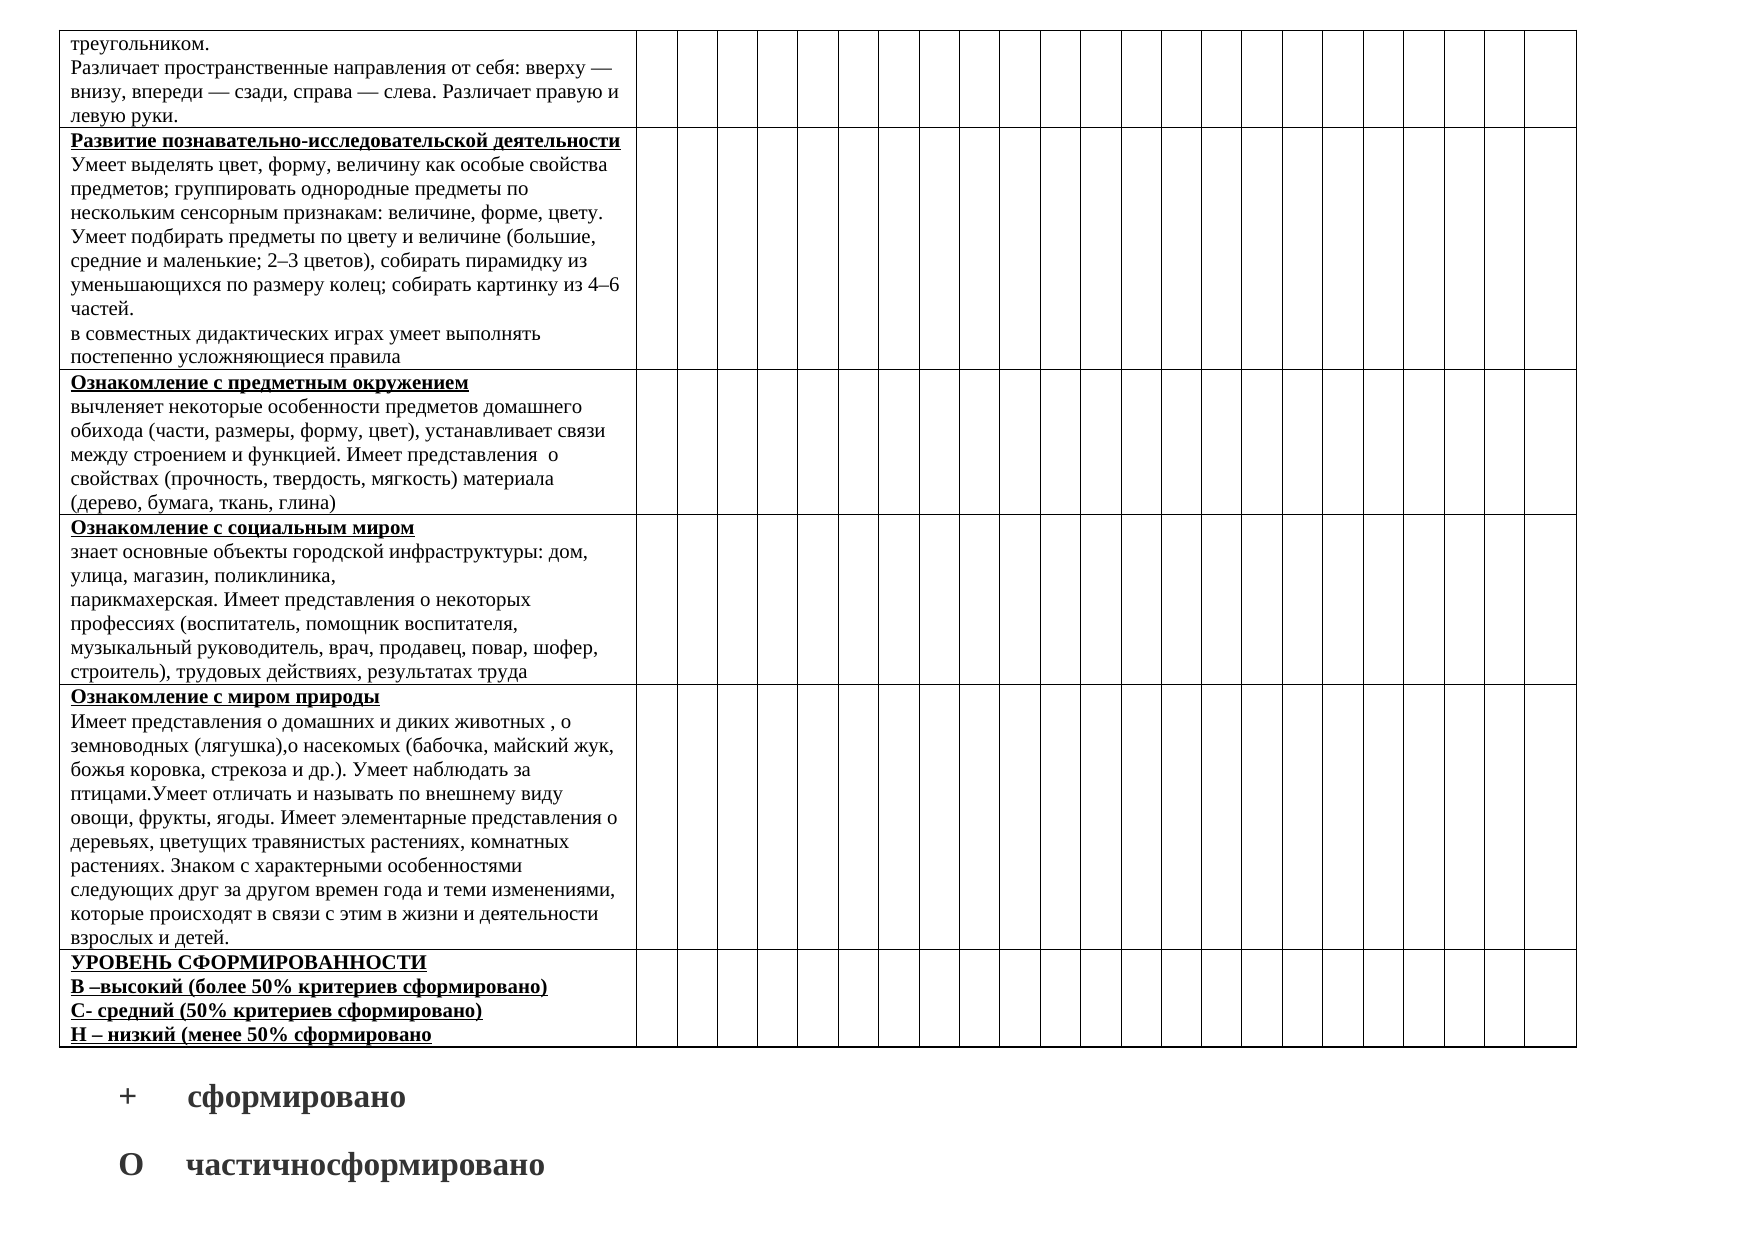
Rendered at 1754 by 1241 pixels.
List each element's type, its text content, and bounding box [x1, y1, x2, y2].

table_cell [718, 950, 757, 1046]
table_cell [1041, 128, 1080, 368]
table_cell [678, 31, 717, 127]
table_cell [798, 31, 838, 127]
table_cell [1525, 515, 1576, 683]
table_cell [1404, 31, 1444, 127]
table_cell [1041, 950, 1080, 1046]
table_cell [1000, 950, 1040, 1046]
table_cell [1162, 515, 1201, 683]
table_cell [1081, 370, 1121, 514]
table_cell [1283, 685, 1322, 949]
table_cell [1122, 685, 1161, 949]
table_cell [1041, 31, 1080, 127]
table_cell [1485, 950, 1524, 1046]
table_cell [1041, 370, 1080, 514]
table_cell [758, 950, 797, 1046]
table_cell [718, 685, 757, 949]
table_cell [1364, 128, 1403, 368]
table_cell [1485, 515, 1524, 683]
table_cell [879, 950, 919, 1046]
table_cell [960, 31, 999, 127]
table_cell [798, 950, 838, 1046]
table_cell [1122, 31, 1161, 127]
table_cell [960, 370, 999, 514]
table_cell [879, 31, 919, 127]
table_cell [1122, 370, 1161, 514]
table_cell [839, 128, 878, 368]
table_cell [1000, 370, 1040, 514]
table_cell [60, 31, 636, 127]
table_cell [1081, 128, 1121, 368]
table_cell [758, 685, 797, 949]
table_cell [718, 370, 757, 514]
table_cell [1323, 685, 1363, 949]
table_cell [920, 370, 959, 514]
table_cell [1242, 685, 1282, 949]
table_cell [678, 128, 717, 368]
table_cell Ознакомление с миром природы Имеет представления о домашних и диких животных , о земноводных (лягушка),о насекомых (бабочка, майский жук, божья коровка, стрекоза и др.). Умеет наблюдать за птицами.Умеет отличать и называть по внешнему виду овощи, фрукты, ягоды. Имеет элементарные представления о деревьях, цветущих травянистых растениях, комнатных растениях. Знаком с характерными особенностями следующих друг за другом времен года и теми изменениями, которые происходят в связи с этим в жизни и деятельности взрослых и детей. [60, 685, 636, 949]
table_cell [1525, 685, 1576, 949]
table_cell [758, 515, 797, 683]
table_cell [960, 685, 999, 949]
table_cell [920, 685, 959, 949]
text + сформировано [118, 1077, 1636, 1115]
table_cell [879, 370, 919, 514]
table_cell [1364, 515, 1403, 683]
table_cell [798, 370, 838, 514]
table_cell [1525, 128, 1576, 368]
table_cell [1364, 31, 1403, 127]
table_cell [637, 31, 677, 127]
table_cell [1202, 31, 1241, 127]
table_cell [839, 950, 878, 1046]
table_cell [1485, 128, 1524, 368]
table_cell [678, 515, 717, 683]
table_cell [1445, 685, 1484, 949]
table_cell [1081, 31, 1121, 127]
table_cell [718, 128, 757, 368]
table_cell [637, 950, 677, 1046]
table_cell [1041, 515, 1080, 683]
table_cell [1000, 685, 1040, 949]
table_cell [1283, 515, 1322, 683]
table_cell [1364, 370, 1403, 514]
table_cell [1081, 950, 1121, 1046]
table_cell [1323, 31, 1363, 127]
table_cell [1323, 370, 1363, 514]
table_cell [718, 31, 757, 127]
table_cell [1445, 950, 1484, 1046]
table_cell [1122, 515, 1161, 683]
table_cell [1323, 950, 1363, 1046]
table_cell [758, 128, 797, 368]
table_cell [678, 950, 717, 1046]
table_cell [1242, 370, 1282, 514]
table_cell [839, 31, 878, 127]
table_cell [1202, 128, 1241, 368]
table_cell [879, 128, 919, 368]
table_cell [1323, 128, 1363, 368]
table_cell [1404, 515, 1444, 683]
table_cell [1202, 370, 1241, 514]
table_cell [637, 128, 677, 368]
table_cell [1202, 685, 1241, 949]
table_cell [1122, 950, 1161, 1046]
table_cell Развитие познавательно-исследовательской деятельности Умеет выделять цвет, форму, величину как особые свойства предметов; группировать однородные предметы по нескольким сенсорным признакам: величине, форме, цвету. Умеет подбирать предметы по цвету и величине (большие, средние и маленькие; 2–3 цветов), собирать пирамидку из уменьшающихся по размеру колец; собирать картинку из 4–6 частей. в совместных дидактических играх умеет выполнять постепенно усложняющиеся правила [60, 128, 636, 368]
table_cell [798, 128, 838, 368]
table_cell [920, 515, 959, 683]
table_cell [1283, 370, 1322, 514]
table_cell [879, 515, 919, 683]
table_cell [1283, 31, 1322, 127]
table_cell [637, 370, 677, 514]
table_cell [1525, 370, 1576, 514]
table_cell [1202, 950, 1241, 1046]
table_cell [960, 950, 999, 1046]
table_cell [678, 685, 717, 949]
table_cell [1364, 950, 1403, 1046]
table_cell [1525, 31, 1576, 127]
table_cell [1404, 685, 1444, 949]
table_cell [839, 685, 878, 949]
table_cell [1081, 515, 1121, 683]
table_cell [1242, 515, 1282, 683]
table_cell [1323, 515, 1363, 683]
table_cell [960, 515, 999, 683]
table_cell [1485, 31, 1524, 127]
table_cell [960, 128, 999, 368]
text О частичносформировано [118, 1144, 1636, 1182]
table_cell [1445, 128, 1484, 368]
table_cell [637, 685, 677, 949]
table_cell [758, 370, 797, 514]
table_cell [718, 515, 757, 683]
table_cell [637, 515, 677, 683]
table_cell [1404, 128, 1444, 368]
table_cell [1404, 370, 1444, 514]
table_cell [1283, 950, 1322, 1046]
table_cell [1162, 950, 1201, 1046]
table_cell [1485, 370, 1524, 514]
table_cell [1445, 370, 1484, 514]
table_cell [1000, 515, 1040, 683]
table_cell [1445, 515, 1484, 683]
table_cell Ознакомление с предметным окружением вычленяет некоторые особенности предметов домашнего обихода (части, размеры, форму, цвет), устанавливает связи между строением и функцией. Имеет представления о свойствах (прочность, твердость, мягкость) материала (дерево, бумага, ткань, глина) [60, 370, 636, 514]
table_cell [1364, 685, 1403, 949]
table_cell [1162, 128, 1201, 368]
table_cell [1445, 31, 1484, 127]
table_cell [920, 950, 959, 1046]
table_cell [1162, 370, 1201, 514]
table_cell [798, 685, 838, 949]
table_cell [1525, 950, 1576, 1046]
table_cell [839, 515, 878, 683]
table_cell [1162, 31, 1201, 127]
table_cell [1162, 685, 1201, 949]
table_cell [1081, 685, 1121, 949]
table_cell [758, 31, 797, 127]
table_cell [1283, 128, 1322, 368]
table_cell [798, 515, 838, 683]
table_cell [1242, 31, 1282, 127]
table_cell [839, 370, 878, 514]
table_cell [1122, 128, 1161, 368]
table_cell Ознакомление с социальным миром знает основные объекты городской инфраструктуры: дом, улица, магазин, поликлиника, парикмахерская. Имеет представления о некоторых профессиях (воспитатель, помощник воспитателя, музыкальный руководитель, врач, продавец, повар, шофер, строитель), трудовых действиях, результатах труда [60, 515, 636, 683]
table_cell [1000, 128, 1040, 368]
table_cell [1485, 685, 1524, 949]
table_cell УРОВЕНЬ СФОРМИРОВАННОСТИ В –высокий (более 50% критериев сформировано) С- средний (50% критериев сформировано) Н – низкий (менее 50% сформировано [60, 950, 636, 1046]
table_cell [678, 370, 717, 514]
table_cell [1000, 31, 1040, 127]
table_cell [1242, 950, 1282, 1046]
table_cell [1242, 128, 1282, 368]
table_cell [920, 31, 959, 127]
table_cell [1202, 515, 1241, 683]
table_cell [920, 128, 959, 368]
table_cell [879, 685, 919, 949]
table_cell [1404, 950, 1444, 1046]
table_cell [1041, 685, 1080, 949]
